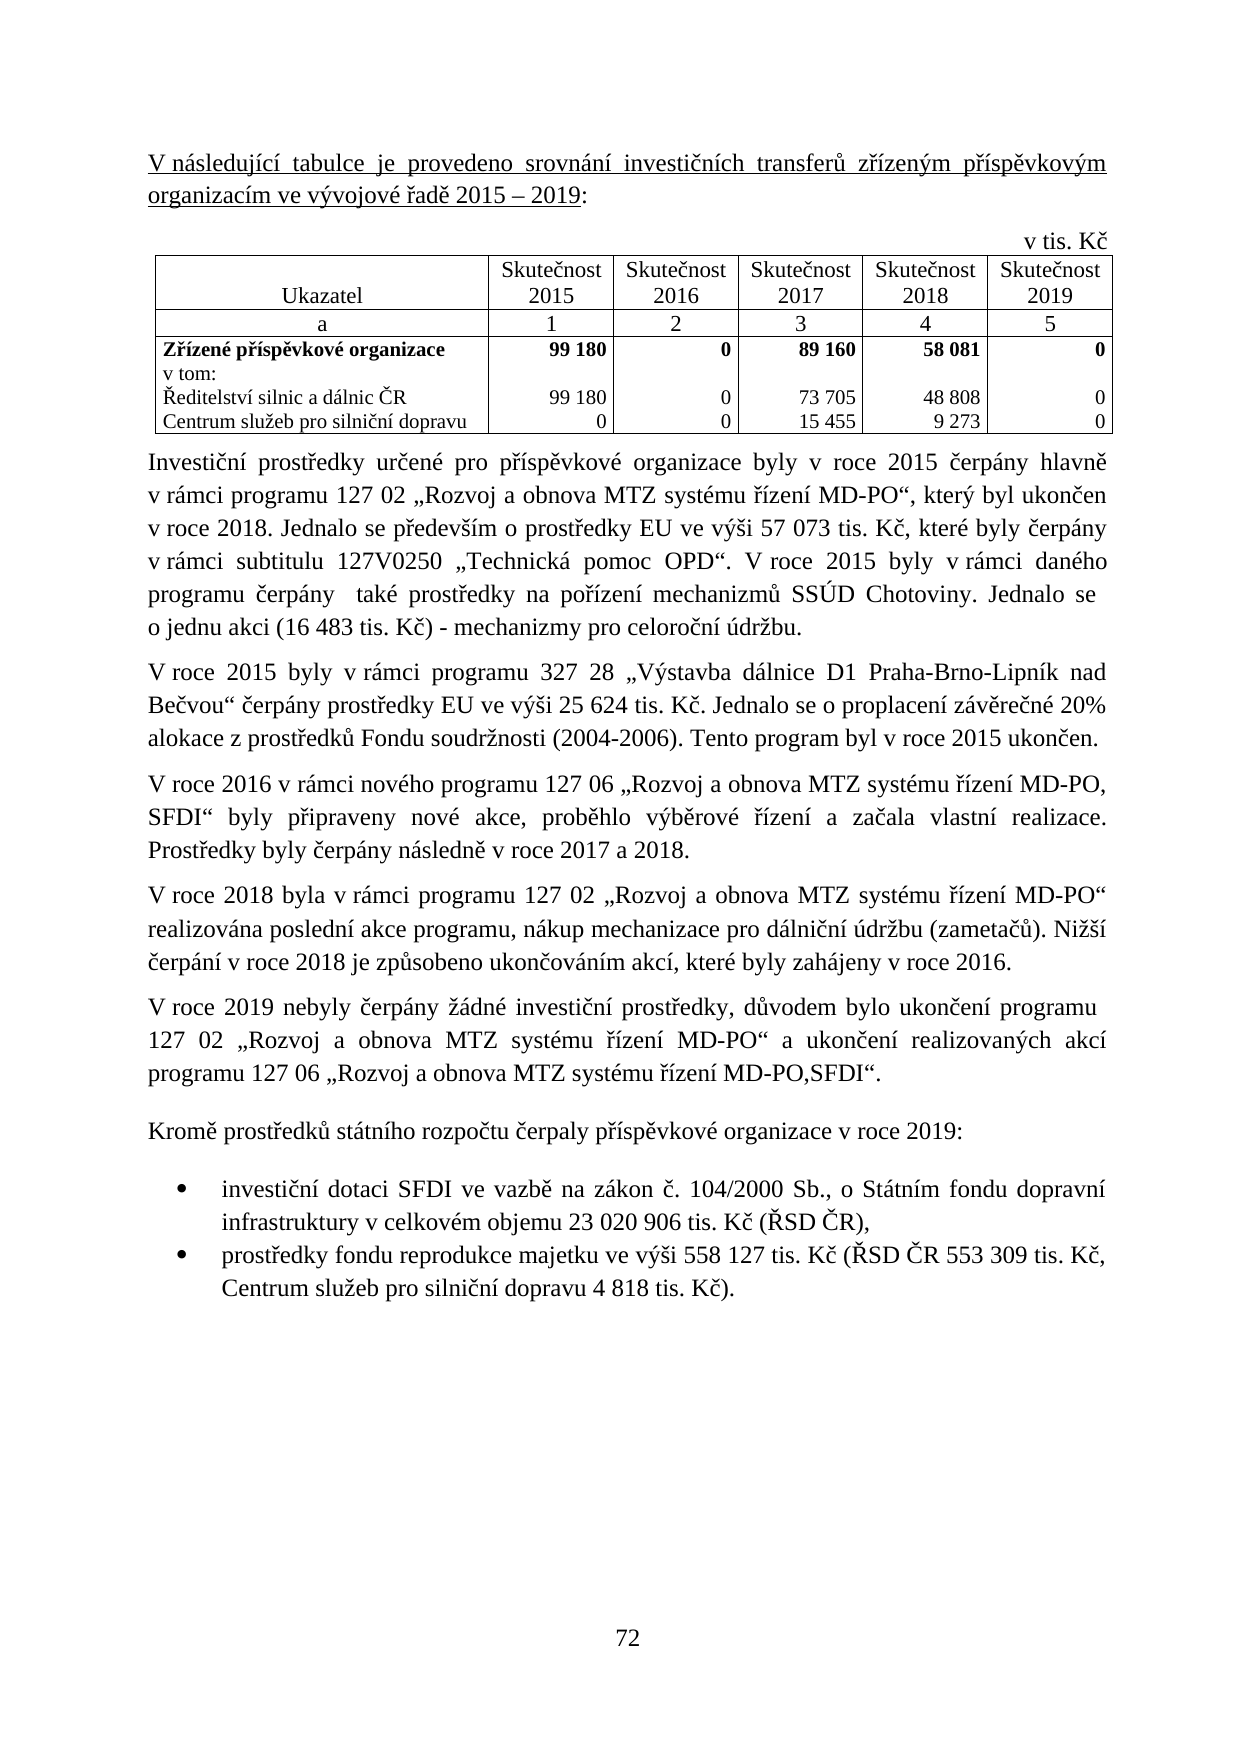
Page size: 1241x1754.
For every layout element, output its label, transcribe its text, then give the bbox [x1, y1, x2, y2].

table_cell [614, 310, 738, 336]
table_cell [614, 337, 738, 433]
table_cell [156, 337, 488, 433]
text V roce 2019 nebyly čerpány žádné investiční prostředky, důvodem bylo ukončení programu 127 02 „Rozvoj a obnova MTZ systému řízení MD-PO“ a ukončení realizovaných akcí programu 127 06 „Rozvoj a obnova MTZ systému řízení MD-PO,SFDI“. [148, 992, 1107, 1087]
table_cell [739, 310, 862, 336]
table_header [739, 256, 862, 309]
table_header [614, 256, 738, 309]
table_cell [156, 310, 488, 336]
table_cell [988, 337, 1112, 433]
text V následující tabulce je provedeno srovnání investičních transferů zřízeným příspěvkovým organizacím ve vývojové řadě 2015 – 2019: [148, 174, 1107, 209]
list investiční dotaci SFDI ve vazbě na zákon č. 104/2000 Sb., o Státním fondu dopravní infrastruktury v celkovém objemu 23 020 906 tis. Kč (ŘSD ČR), [177, 1174, 1107, 1236]
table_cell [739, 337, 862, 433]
text Investiční prostředky určené pro příspěvkové organizace byly v roce 2015 čerpány hlavně v rámci programu 127 02 „Rozvoj a obnova MTZ systému řízení MD-PO“, který byl ukončen v roce 2018. Jednalo se především o prostředky EU ve výši 57 073 tis. Kč, které byly čerpány v rámci subtitulu 127V0250 „Technická pomoc OPD“. V roce 2015 byly v rámci daného programu čerpány také prostředky na pořízení mechanizmů SSÚD Chotoviny. Jednalo se o jednu akci (16 483 tis. Kč) - mechanizmy pro celoroční údržbu. [148, 447, 1107, 641]
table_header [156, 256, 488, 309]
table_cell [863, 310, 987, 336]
text V následující tabulce je provedeno srovnání investičních transferů zřízeným příspěvkovým organizacím ve vývojové řadě 2015 – 2019: [148, 148, 1107, 173]
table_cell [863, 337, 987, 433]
text V roce 2016 v rámci nového programu 127 06 „Rozvoj a obnova MTZ systému řízení MD-PO, SFDI“ byly připraveny nové akce, proběhlo výběrové řízení a začala vlastní realizace. Prostředky byly čerpány následně v roce 2017 a 2018. [148, 769, 1107, 864]
text v tis. Kč [185, 226, 1107, 255]
text Kromě prostředků státního rozpočtu čerpaly příspěvkové organizace v roce 2019: [148, 1116, 1107, 1145]
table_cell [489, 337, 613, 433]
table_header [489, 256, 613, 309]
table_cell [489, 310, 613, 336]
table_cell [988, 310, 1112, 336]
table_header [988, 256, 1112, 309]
text V roce 2018 byla v rámci programu 127 02 „Rozvoj a obnova MTZ systému řízení MD-PO“ realizována poslední akce programu, nákup mechanizace pro dálniční údržbu (zametačů). Nižší čerpání v roce 2018 je způsobeno ukončováním akcí, které byly zahájeny v roce 2016. [148, 881, 1107, 975]
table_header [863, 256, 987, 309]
text V roce 2015 byly v rámci programu 327 28 „Výstavba dálnice D1 Praha-Brno-Lipník nad Bečvou“ čerpány prostředky EU ve výši 25 624 tis. Kč. Jednalo se o proplacení závěrečné 20% alokace z prostředků Fondu soudržnosti (2004-2006). Tento program byl v roce 2015 ukončen. [148, 657, 1107, 752]
list prostředky fondu reprodukce majetku ve výši 558 127 tis. Kč (ŘSD ČR 553 309 tis. Kč, Centrum služeb pro silniční dopravu 4 818 tis. Kč). [177, 1240, 1107, 1302]
